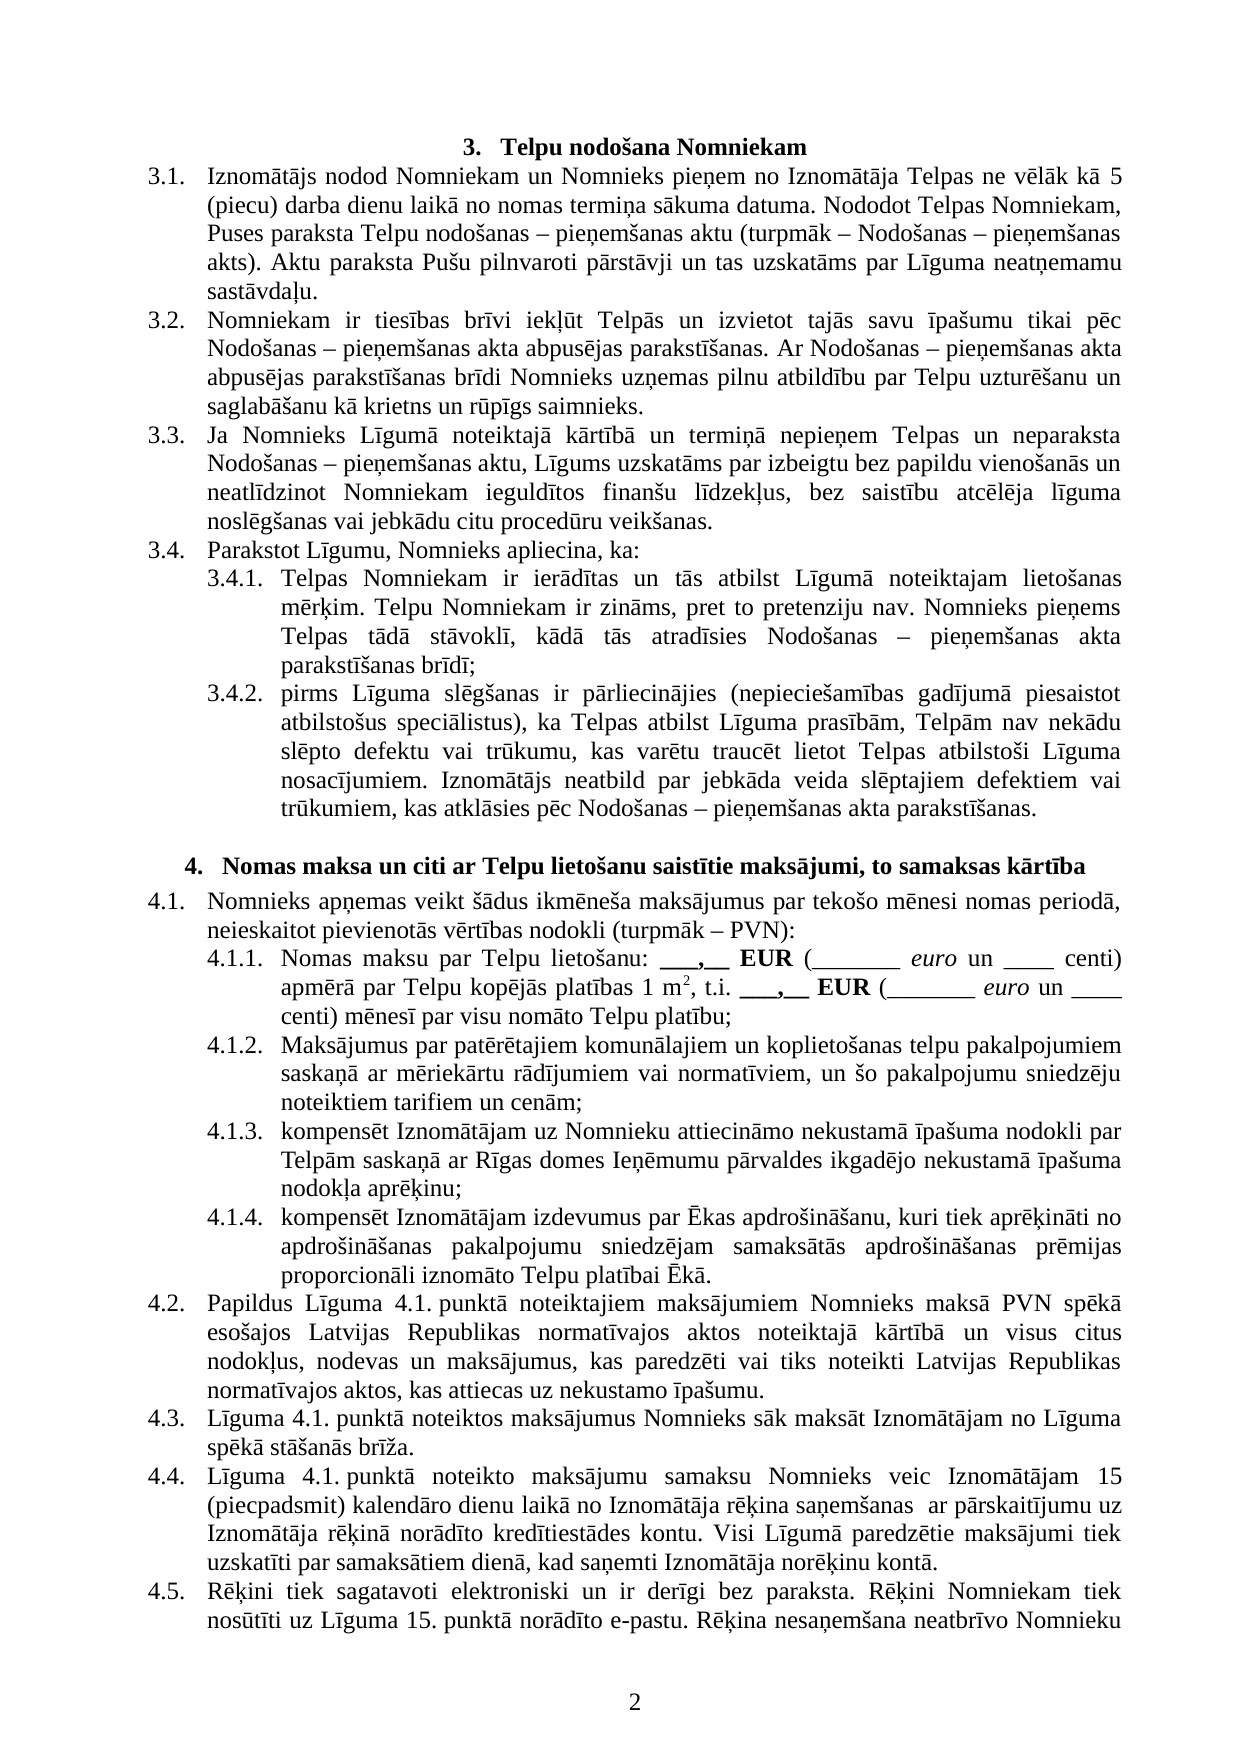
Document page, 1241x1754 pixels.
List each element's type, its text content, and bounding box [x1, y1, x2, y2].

list Telpu nodošana Nomniekam [148, 132, 1122, 161]
list Līguma 4.1. punktā noteiktos maksājumus Nomnieks sāk maksāt Iznomātājam no Līguma spēkā stāšanās brīža. [148, 1403, 1122, 1461]
list Nomas maksu par Telpu lietošanu: ___,__ EUR (_______ euro un ____ centi) apmērā par Telpu kopējās platības 1 m2, t.i. ___,__ EUR (_______ euro un ____ centi) mēnesī par visu nomāto Telpu platību; [207, 943, 1122, 1030]
list kompensēt Iznomātājam uz Nomnieku attiecināmo nekustamā īpašuma nodokli par Telpām saskaņā ar Rīgas domes Ieņēmumu pārvaldes ikgadējo nekustamā īpašuma nodokļa aprēķinu; [207, 1116, 1122, 1202]
list Papildus Līguma 4.1. punktā noteiktajiem maksājumiem Nomnieks maksā PVN spēkā esošajos Latvijas Republikas normatīvajos aktos noteiktajā kārtībā un visus citus nodokļus, nodevas un maksājumus, kas paredzēti vai tiks noteikti Latvijas Republikas normatīvajos aktos, kas attiecas uz nekustamo īpašumu. [148, 1288, 1122, 1403]
list Maksājumus par patērētajiem komunālajiem un koplietošanas telpu pakalpojumiem saskaņā ar mēriekārtu rādījumiem vai normatīviem, un šo pakalpojumu sniedzēju noteiktiem tarifiem un cenām; [207, 1030, 1122, 1116]
list pirms Līguma slēgšanas ir pārliecinājies (nepieciešamības gadījumā piesaistot atbilstošus speciālistus), ka Telpas atbilst Līguma prasībām, Telpām nav nekādu slēpto defektu vai trūkumu, kas varētu traucēt lietot Telpas atbilstoši Līguma nosacījumiem. Iznomātājs neatbild par jebkāda veida slēptajiem defektiem vai trūkumiem, kas atklāsies pēc Nodošanas – pieņemšanas akta parakstīšanas. [207, 678, 1122, 822]
list kompensēt Iznomātājam izdevumus par Ēkas apdrošināšanu, kuri tiek aprēķināti no apdrošināšanas pakalpojumu sniedzējam samaksātās apdrošināšanas prēmijas proporcionāli iznomāto Telpu platībai Ēkā. [207, 1202, 1122, 1288]
list Nomniekam ir tiesības brīvi iekļūt Telpās un izvietot tajās savu īpašumu tikai pēc Nodošanas – pieņemšanas akta abpusējas parakstīšanas. Ar Nodošanas – pieņemšanas akta abpusējas parakstīšanas brīdi Nomnieks uzņemas pilnu atbildību par Telpu uzturēšanu un saglabāšanu kā krietns un rūpīgs saimnieks. [148, 305, 1122, 420]
list Telpas Nomniekam ir ierādītas un tās atbilst Līgumā noteiktajam lietošanas mērķim. Telpu Nomniekam ir zināms, pret to pretenziju nav. Nomnieks pieņems Telpas tādā stāvoklī, kādā tās atradīsies Nodošanas – pieņemšanas akta parakstīšanas brīdī; [207, 563, 1122, 678]
list Nomas maksa un citi ar Telpu lietošanu saistītie maksājumi, to samaksas kārtība [148, 851, 1122, 880]
list Parakstot Līgumu, Nomnieks apliecina, ka: [148, 535, 1122, 563]
list Līguma 4.1. punktā noteikto maksājumu samaksu Nomnieks veic Iznomātājam 15 (piecpadsmit) kalendāro dienu laikā no Iznomātāja rēķina saņemšanas ar pārskaitījumu uz Iznomātāja rēķinā norādīto kredītiestādes kontu. Visi Līgumā paredzētie maksājumi tiek uzskatīti par samaksātiem dienā, kad saņemti Iznomātāja norēķinu kontā. [148, 1461, 1122, 1576]
list Nomnieks apņemas veikt šādus ikmēneša maksājumus par tekošo mēnesi nomas periodā, neieskaitot pievienotās vērtības nodokli (turpmāk – PVN): [148, 886, 1122, 943]
list Iznomātājs nodod Nomniekam un Nomnieks pieņem no Iznomātāja Telpas ne vēlāk kā 5 (piecu) darba dienu laikā no nomas termiņa sākuma datuma. Nododot Telpas Nomniekam, Puses paraksta Telpu nodošanas – pieņemšanas aktu (turpmāk – Nodošanas – pieņemšanas akts). Aktu paraksta Pušu pilnvaroti pārstāvji un tas uzskatāms par Līguma neatņemamu sastāvdaļu. [148, 161, 1122, 305]
list Ja Nomnieks Līgumā noteiktajā kārtībā un termiņā nepieņem Telpas un neparaksta Nodošanas – pieņemšanas aktu, Līgums uzskatāms par izbeigtu bez papildu vienošanās un neatlīdzinot Nomniekam ieguldītos finanšu līdzekļus, bez saistību atcēlēja līguma noslēgšanas vai jebkādu citu procedūru veikšanas. [148, 420, 1122, 535]
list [148, 1576, 1122, 1633]
